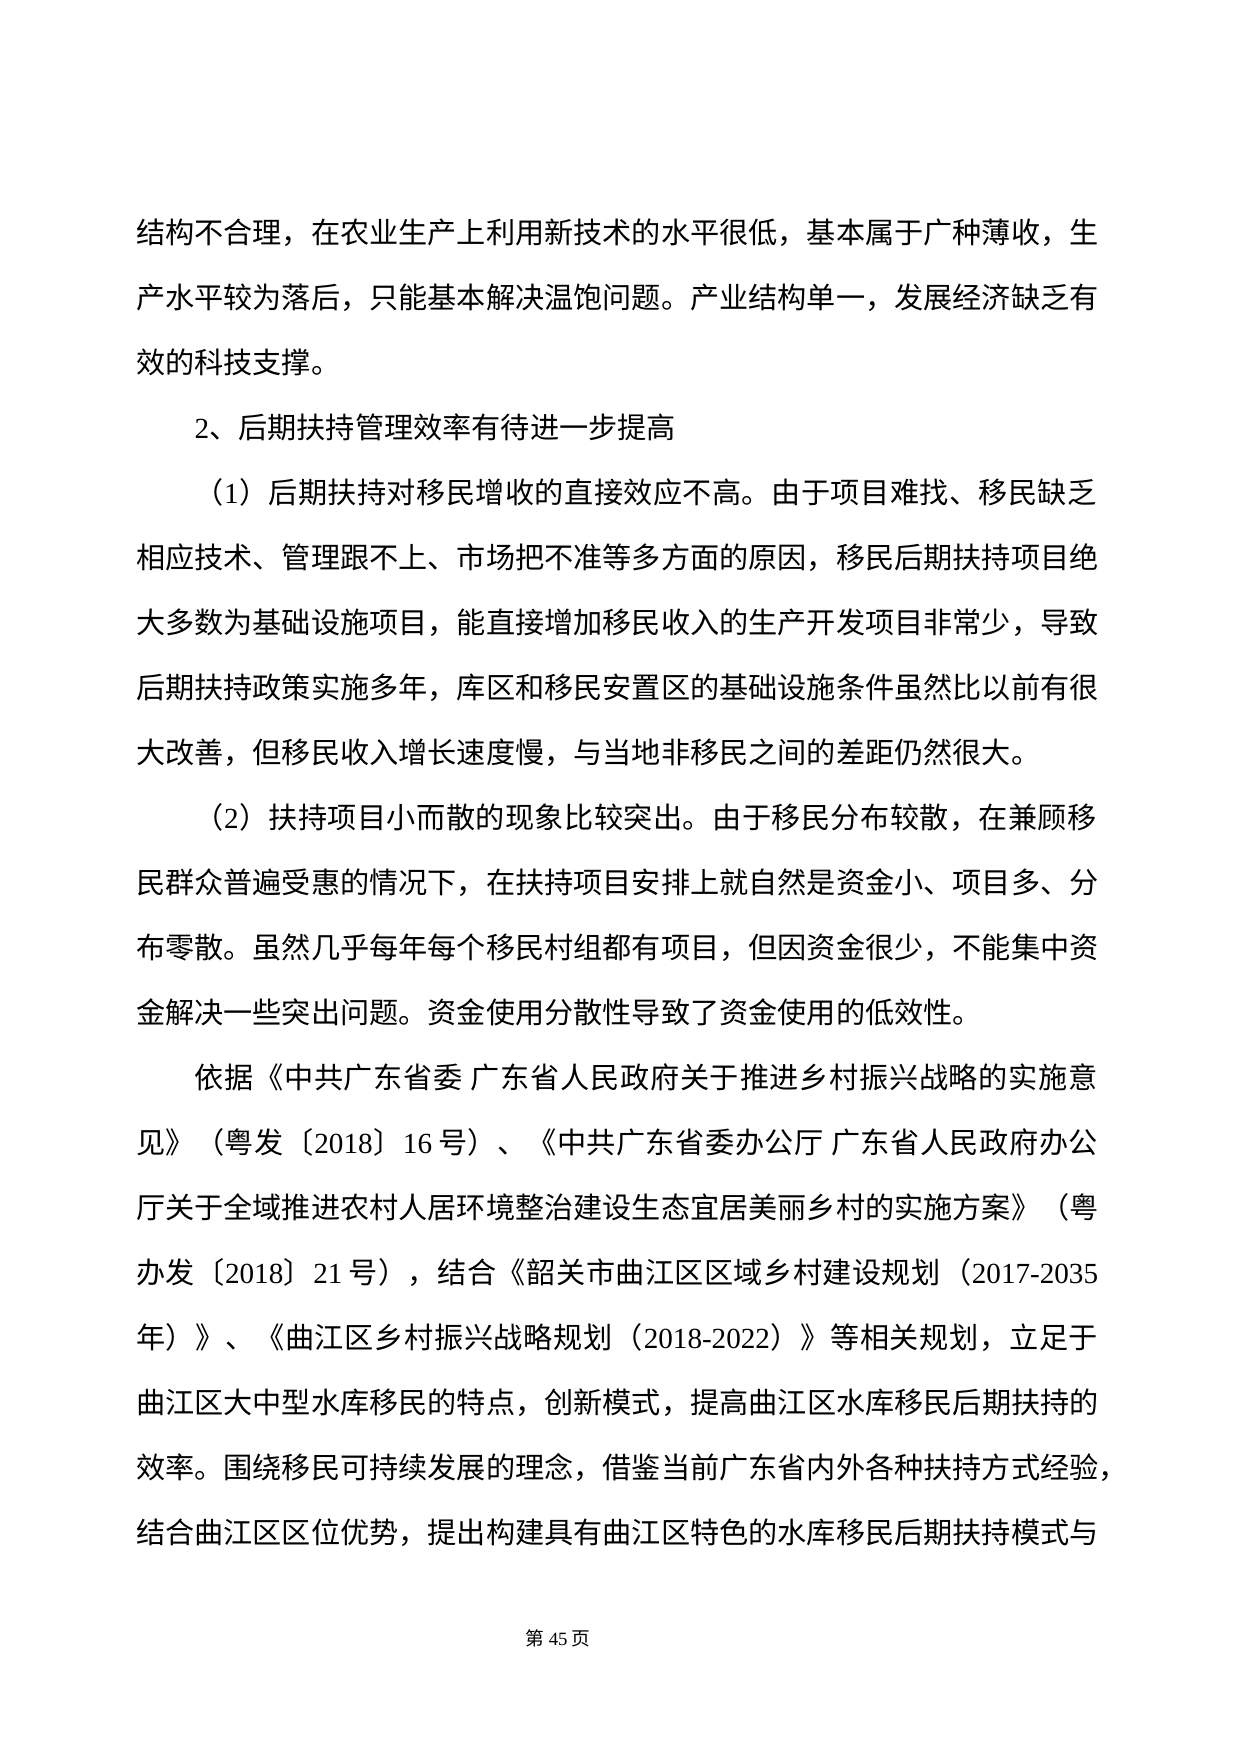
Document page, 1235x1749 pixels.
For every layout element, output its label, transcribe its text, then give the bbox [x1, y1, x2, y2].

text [136, 198, 1098, 393]
text 2、后期扶持管理效率有待进一步提高 [136, 393, 1098, 458]
text （2）扶持项目小而散的现象比较突出。由于移民分布较散，在兼顾移民群众普遍受惠的情况下，在扶持项目安排上就自然是资金小、项目多、分布零散。虽然几乎每年每个移民村组都有项目，但因资金很少，不能集中资金解决一些突出问题。资金使用分散性导致了资金使用的低效性。 [136, 783, 1098, 1043]
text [136, 1043, 1098, 1563]
text （1）后期扶持对移民增收的直接效应不高。由于项目难找、移民缺乏相应技术、管理跟不上、市场把不准等多方面的原因，移民后期扶持项目绝大多数为基础设施项目，能直接增加移民收入的生产开发项目非常少，导致后期扶持政策实施多年，库区和移民安置区的基础设施条件虽然比以前有很大改善，但移民收入增长速度慢，与当地非移民之间的差距仍然很大。 [136, 458, 1098, 783]
